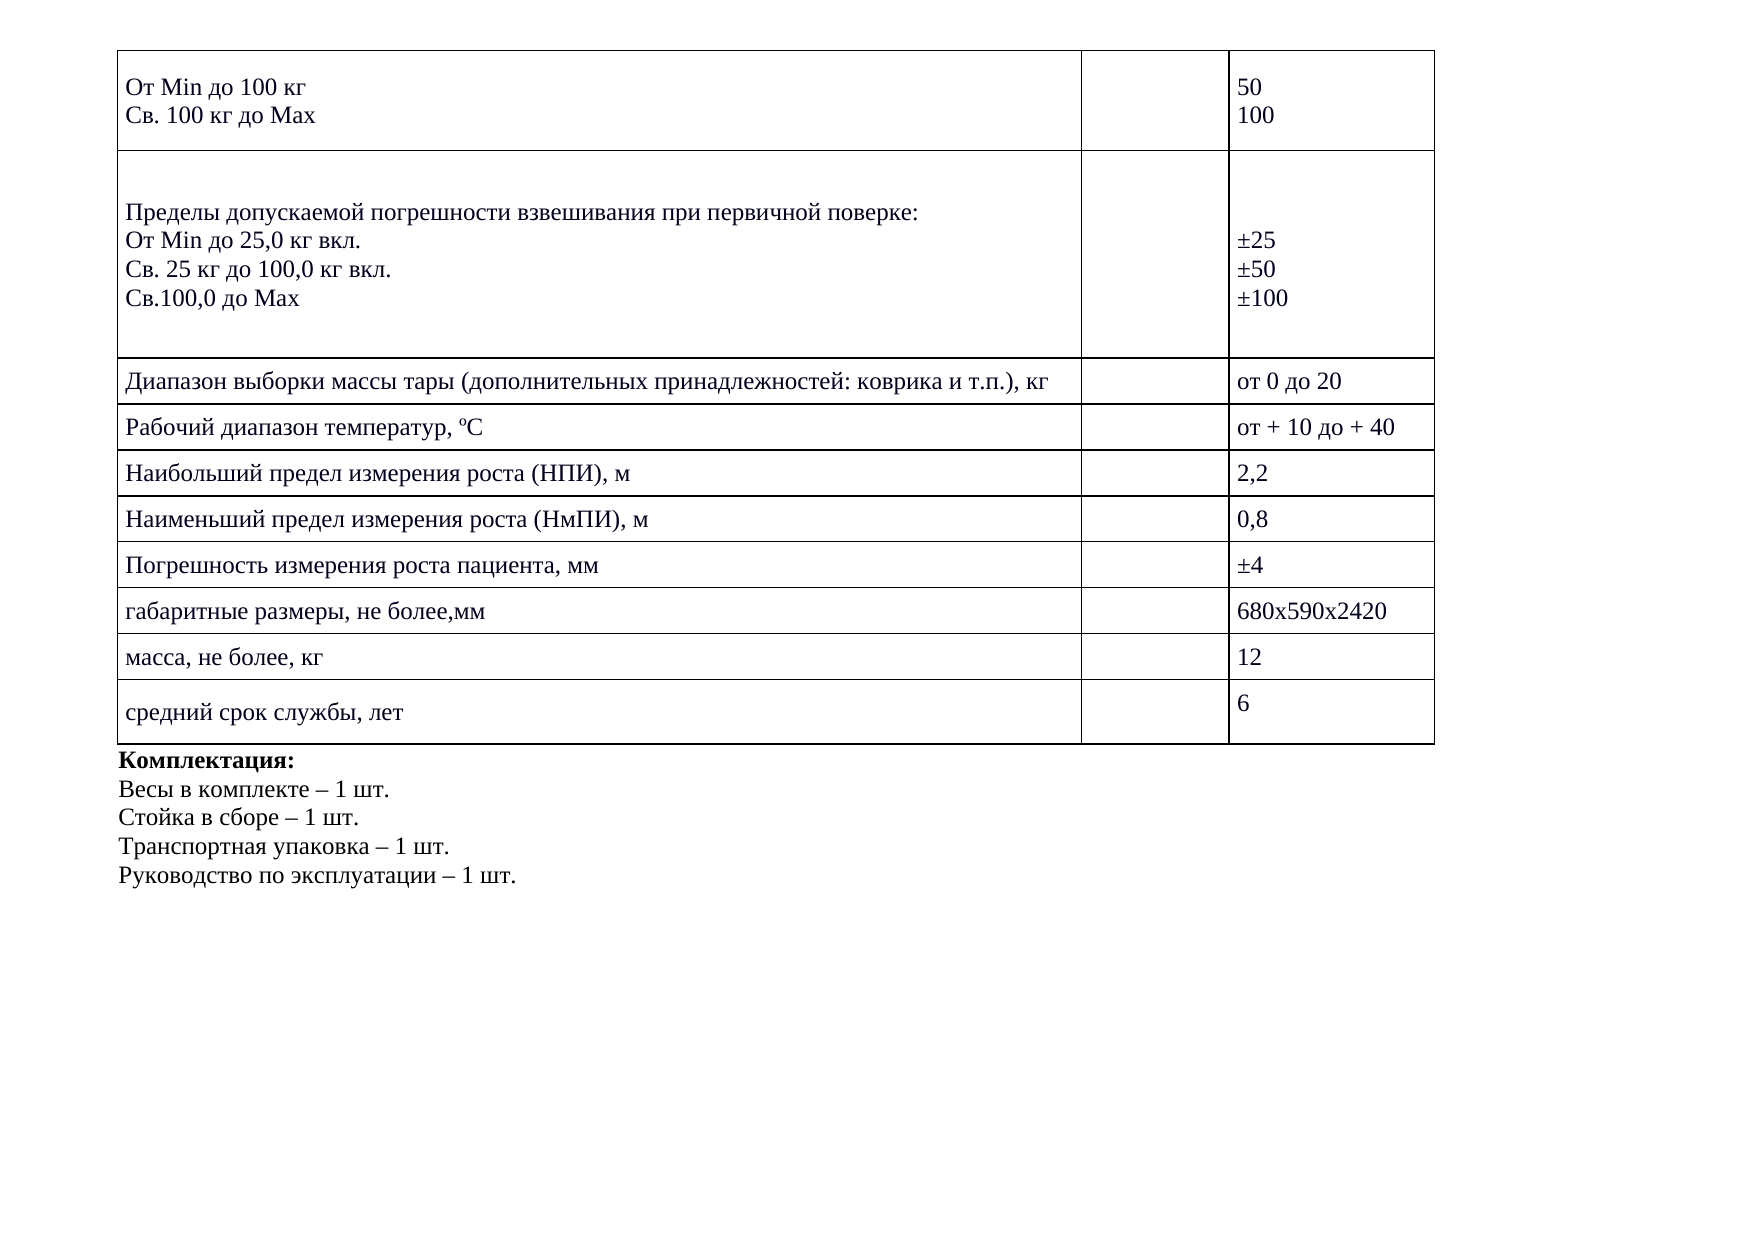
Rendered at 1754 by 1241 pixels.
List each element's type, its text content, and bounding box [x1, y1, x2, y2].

table_cell [1082, 451, 1228, 495]
text Весы в комплекте – 1 шт. [118, 774, 1636, 802]
table_cell [1082, 680, 1228, 743]
text Стойка в сборе – 1 шт. [118, 802, 1636, 831]
table_cell от + 10 до + 40 [1230, 405, 1434, 449]
table_cell масса, не более, кг [118, 634, 1081, 679]
table_cell Рабочий диапазон температур, ºС [118, 405, 1081, 449]
table_cell 680х590х2420 [1230, 588, 1434, 633]
table_cell Пределы допускаемой погрешности взвешивания при первичной поверке: От Min до 25,0 кг вкл. Св. 25 кг до 100,0 кг вкл. Св.100,0 до Мах [118, 151, 1081, 357]
table_cell Погрешность измерения роста пациента, мм [118, 542, 1081, 587]
table_cell Наименьший предел измерения роста (НмПИ), м [118, 497, 1081, 541]
table_cell 50 100 [1230, 51, 1434, 149]
table_cell Диапазон выборки массы тары (дополнительных принадлежностей: коврика и т.п.), кг [118, 359, 1081, 403]
table_cell [1082, 405, 1228, 449]
text Руководство по эксплуатации – 1 шт. [118, 860, 1636, 889]
table_cell [1082, 497, 1228, 541]
table_cell габаритные размеры, не более,мм [118, 588, 1081, 633]
table_cell от 0 до 20 [1230, 359, 1434, 403]
text Комплектация: [118, 745, 1636, 774]
table_cell 12 [1230, 634, 1434, 679]
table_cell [118, 51, 1081, 149]
table_cell [1082, 588, 1228, 633]
table_cell [1082, 634, 1228, 679]
text Транспортная упаковка – 1 шт. [118, 831, 1636, 860]
table_cell средний срок службы, лет [118, 680, 1081, 743]
table_cell ±4 [1230, 542, 1434, 587]
table_cell 0,8 [1230, 497, 1434, 541]
table_cell [1082, 51, 1228, 149]
table_cell [1082, 151, 1228, 357]
table_cell 2,2 [1230, 451, 1434, 495]
table_cell Наибольший предел измерения роста (НПИ), м [118, 451, 1081, 495]
table_cell 6 [1230, 680, 1434, 743]
table_cell [1082, 359, 1228, 403]
table_cell ±25 ±50 ±100 [1230, 151, 1434, 357]
table_cell [1082, 542, 1228, 587]
